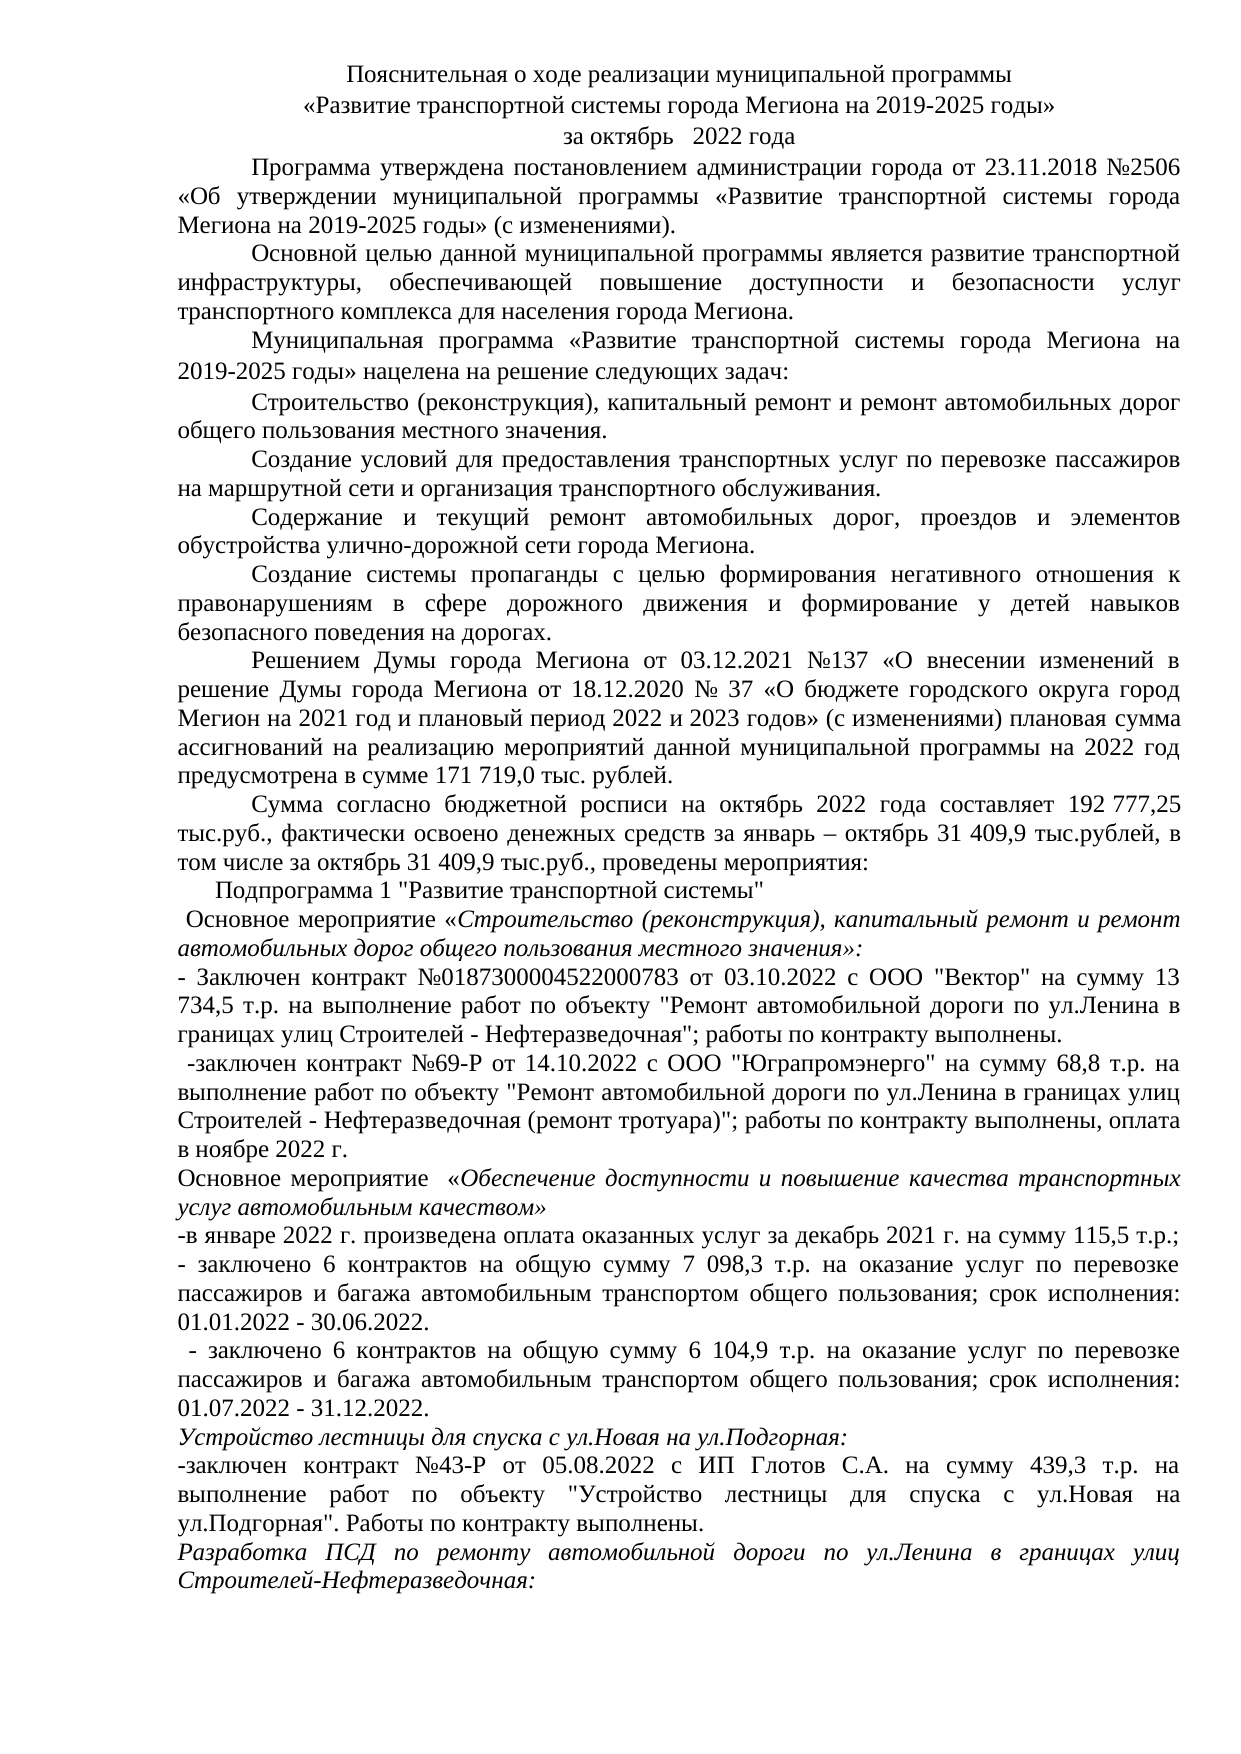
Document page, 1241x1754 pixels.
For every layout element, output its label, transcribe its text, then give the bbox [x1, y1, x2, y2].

text Пояснительная о ходе реализации муниципальной программы [177, 59, 1181, 88]
text Создание системы пропаганды с целью формирования негативного отношения к правонарушениям в сфере дорожного движения и формирование у детей навыков безопасного поведения на дорогах. [177, 559, 1181, 646]
text Разработка ПСД по ремонту автомобильной дороги по ул.Ленина в границах улиц Строителей-Нефтеразведочная: [177, 1537, 1181, 1594]
text Муниципальная программа «Развитие транспортной системы города Мегиона на 2019-2025 годы» нацелена на решение следующих задач: [177, 325, 1181, 384]
text за октябрь 2022 года [177, 121, 1181, 150]
text Устройство лестницы для спуска с ул.Новая на ул.Подгорная: [177, 1422, 1181, 1451]
text Строительство (реконструкция), капитальный ремонт и ремонт автомобильных дорог общего пользования местного значения. [177, 387, 1181, 444]
text Решением Думы города Мегиона от 03.12.2021 №137 «О внесении изменений в решение Думы города Мегиона от 18.12.2020 № 37 «О бюджете городского округа город Мегион на 2021 год и плановый период 2022 и 2023 годов» (с изменениями) плановая сумма ассигнований на реализацию мероприятий данной муниципальной программы на 2022 год предусмотрена в сумме 171 719,0 тыс. рублей. [177, 646, 1181, 789]
text -заключен контракт №43-Р от 05.08.2022 с ИП Глотов С.А. на сумму 439,3 т.р. на выполнение работ по объекту "Устройство лестницы для спуска с ул.Новая на ул.Подгорная". Работы по контракту выполнены. [177, 1451, 1181, 1537]
text Программа утверждена постановлением администрации города от 23.11.2018 №2506 «Об утверждении муниципальной программы «Развитие транспортной системы города Мегиона на 2019-2025 годы» (с изменениями). [177, 152, 1181, 238]
text Основной целью данной муниципальной программы является развитие транспортной инфраструктуры, обеспечивающей повышение доступности и безопасности услуг транспортного комплекса для населения города Мегиона. [177, 238, 1181, 325]
text Основное мероприятие «Обеспечение доступности и повышение качества транспортных услуг автомобильным качеством» [177, 1163, 1181, 1221]
text Основное мероприятие «Строительство (реконструкция), капитальный ремонт и ремонт автомобильных дорог общего пользования местного значения»: [177, 904, 1181, 962]
text Создание условий для предоставления транспортных услуг по перевозке пассажиров на маршрутной сети и организация транспортного обслуживания. [177, 444, 1181, 502]
text -заключен контракт №69-Р от 14.10.2022 с ООО "Юграпромэнерго" на сумму 68,8 т.р. на выполнение работ по объекту "Ремонт автомобильной дороги по ул.Ленина в границах улиц Строителей - Нефтеразведочная (ремонт тротуара)"; работы по контракту выполнены, оплата в ноябре 2022 г. [177, 1048, 1181, 1163]
text «Развитие транспортной системы города Мегиона на 2019-2025 годы» [177, 90, 1181, 119]
text Содержание и текущий ремонт автомобильных дорог, проездов и элементов обустройства улично-дорожной сети города Мегиона. [177, 502, 1181, 559]
text Подпрограмма 1 "Развитие транспортной системы" [177, 876, 1181, 904]
text - заключено 6 контрактов на общую сумму 6 104,9 т.р. на оказание услуг по перевозке пассажиров и багажа автомобильным транспортом общего пользования; срок исполнения: 01.07.2022 - 31.12.2022. [177, 1336, 1181, 1422]
text - Заключен контракт №0187300004522000783 от 03.10.2022 с ООО "Вектор" на сумму 13 734,5 т.р. на выполнение работ по объекту "Ремонт автомобильной дороги по ул.Ленина в границах улиц Строителей - Нефтеразведочная"; работы по контракту выполнены. [177, 962, 1181, 1048]
text -в январе 2022 г. произведена оплата оказанных услуг за декабрь 2021 г. на сумму 115,5 т.р.; - заключено 6 контрактов на общую сумму 7 098,3 т.р. на оказание услуг по перевозке пассажиров и багажа автомобильным транспортом общего пользования; срок исполнения: 01.01.2022 - 30.06.2022. [177, 1221, 1181, 1336]
text Сумма согласно бюджетной росписи на октябрь 2022 года составляет 192 777,25 тыс.руб., фактически освоено денежных средств за январь – октябрь 31 409,9 тыс.рублей, в том числе за октябрь 31 409,9 тыс.руб., проведены мероприятия: [177, 789, 1181, 876]
